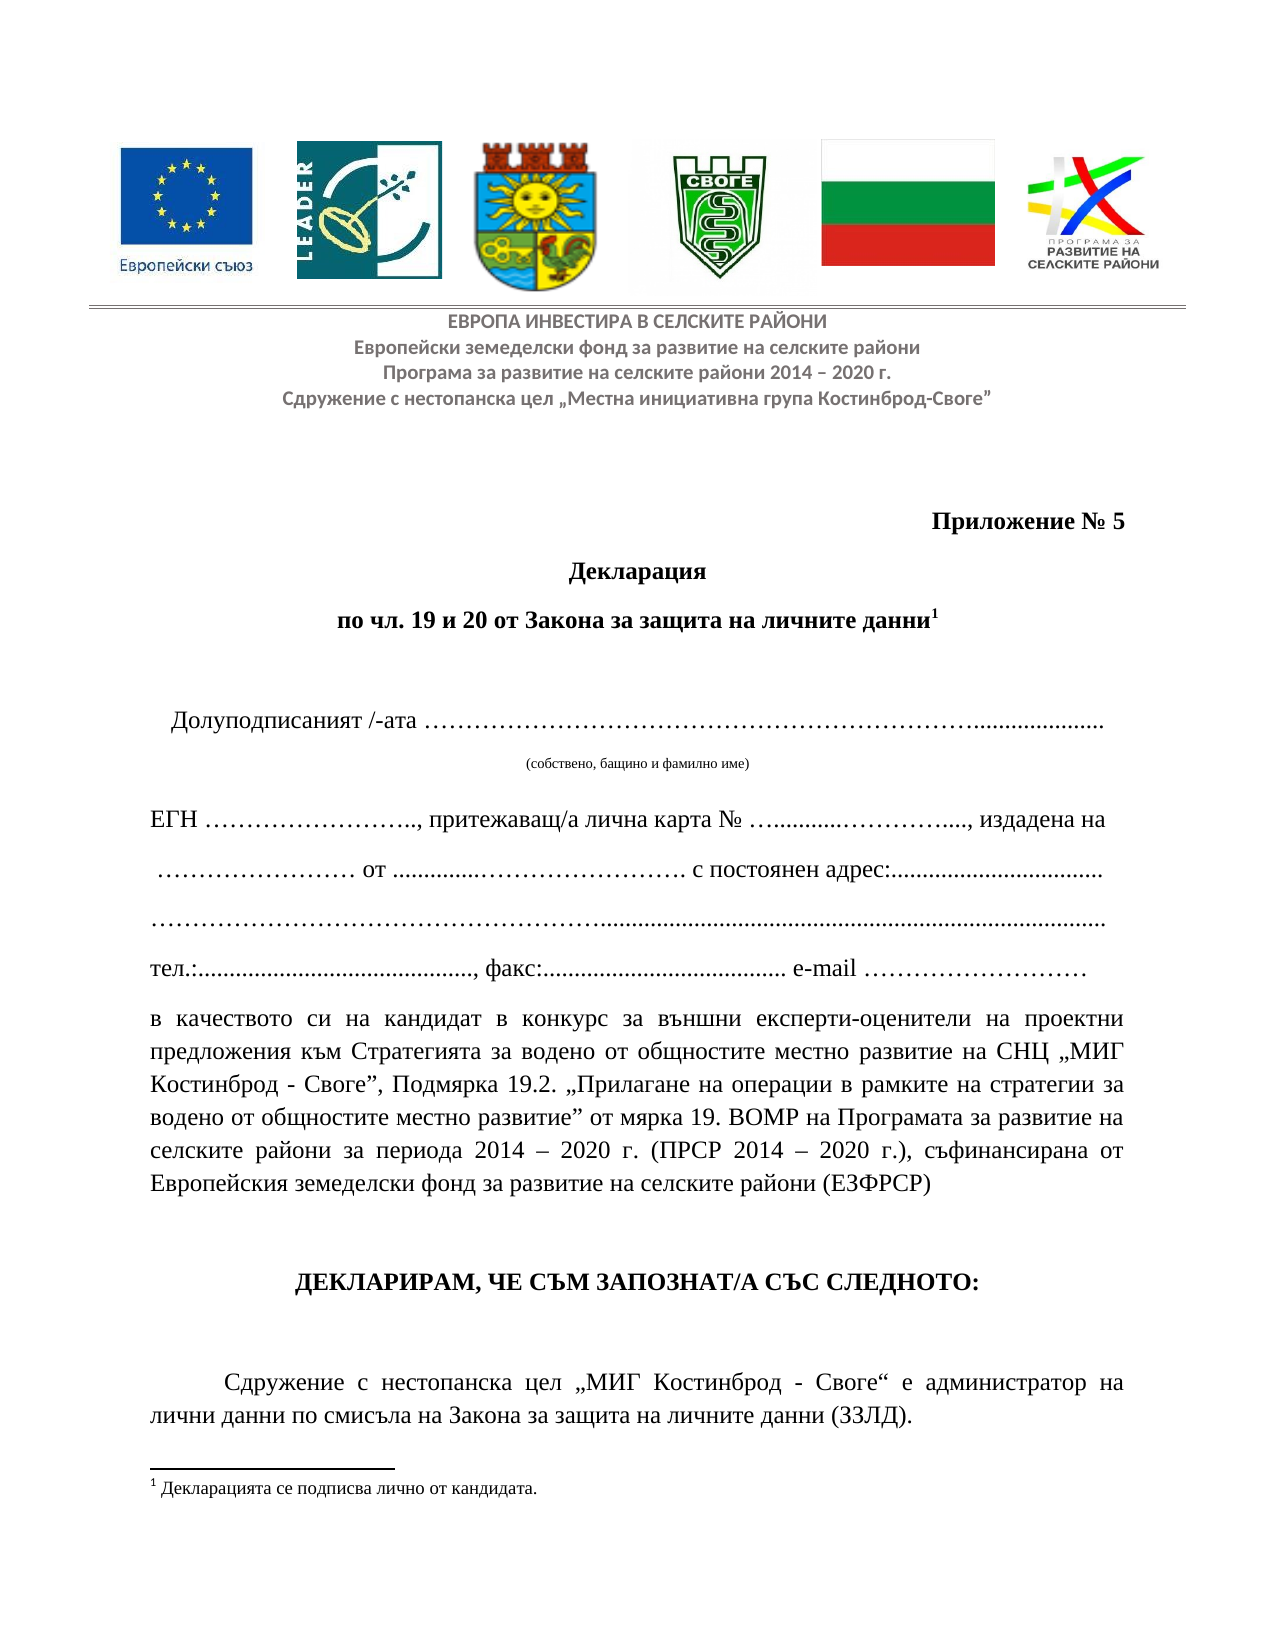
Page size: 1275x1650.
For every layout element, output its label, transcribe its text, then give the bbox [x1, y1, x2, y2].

text ………………………………………………................................................................................. [150, 903, 1125, 932]
text ЕГН …………………….., притежаващ/а лична карта № …...........…………...., издадена на [150, 804, 1125, 833]
text …………………… от ..............……………………. с постоянен адрес:.................................. [150, 854, 1125, 883]
picture [97, 142, 275, 296]
table_header [998, 140, 1186, 305]
picture [467, 139, 605, 296]
text тел.:............................................, факс:....................................... e-mail ……………………… [150, 953, 1125, 982]
picture [1008, 141, 1174, 279]
text Приложение № 5 [150, 506, 1125, 535]
table_header [89, 140, 280, 305]
picture [628, 139, 818, 296]
table_header [617, 140, 817, 305]
text ДЕКЛАРИРАМ, ЧЕ СЪМ ЗАПОЗНАТ/А СЪС СЛЕДНОТО: [150, 1267, 1125, 1296]
table_header [280, 140, 455, 305]
text (собствено, бащино и фамилно име) [150, 754, 1125, 783]
table_header [455, 140, 617, 305]
text Сдружение с нестопанска цел „МИГ Костинброд - Своге“ е администратор на лични данни по смисъла на Закона за защита на личните данни (ЗЗЛД). [150, 1367, 1125, 1428]
table_header [817, 140, 998, 305]
picture [297, 141, 443, 279]
text в качеството си на кандидат в конкурс за външни експерти-оценители на проектни предложения към Стратегията за водено от общностите местно развитие на СНЦ „МИГ Костинброд - Своге”, Подмярка 19.2. „Прилагане на операции в рамките на стратегии за водено от общностите местно развитие” от мярка 19. ВОМР на Програмата за развитие на селските райони за периода 2014 – 2020 г. (ПРСР 2014 – 2020 г.), съфинансирана от Европейския земеделски фонд за развитие на селските райони (ЕЗФРСР) [150, 1003, 1125, 1197]
text по чл. 19 и 20 от Закона за защита на личните данни [150, 605, 1125, 634]
text Декларация [150, 556, 1125, 584]
text Долуподписаният /-ата …………………………………………………………..................... [150, 705, 1125, 733]
table_cell ЕВРОПА ИНВЕСТИРА В СЕЛСКИТЕ РАЙОНИ Европейски земеделски фонд за развитие на селските райони Програма за развитие на селските райони 2014 – 2020 г. Сдружение с нестопанска цел „Местна инициативна група Костинброд-Своге” [89, 309, 1186, 410]
picture [821, 139, 995, 266]
